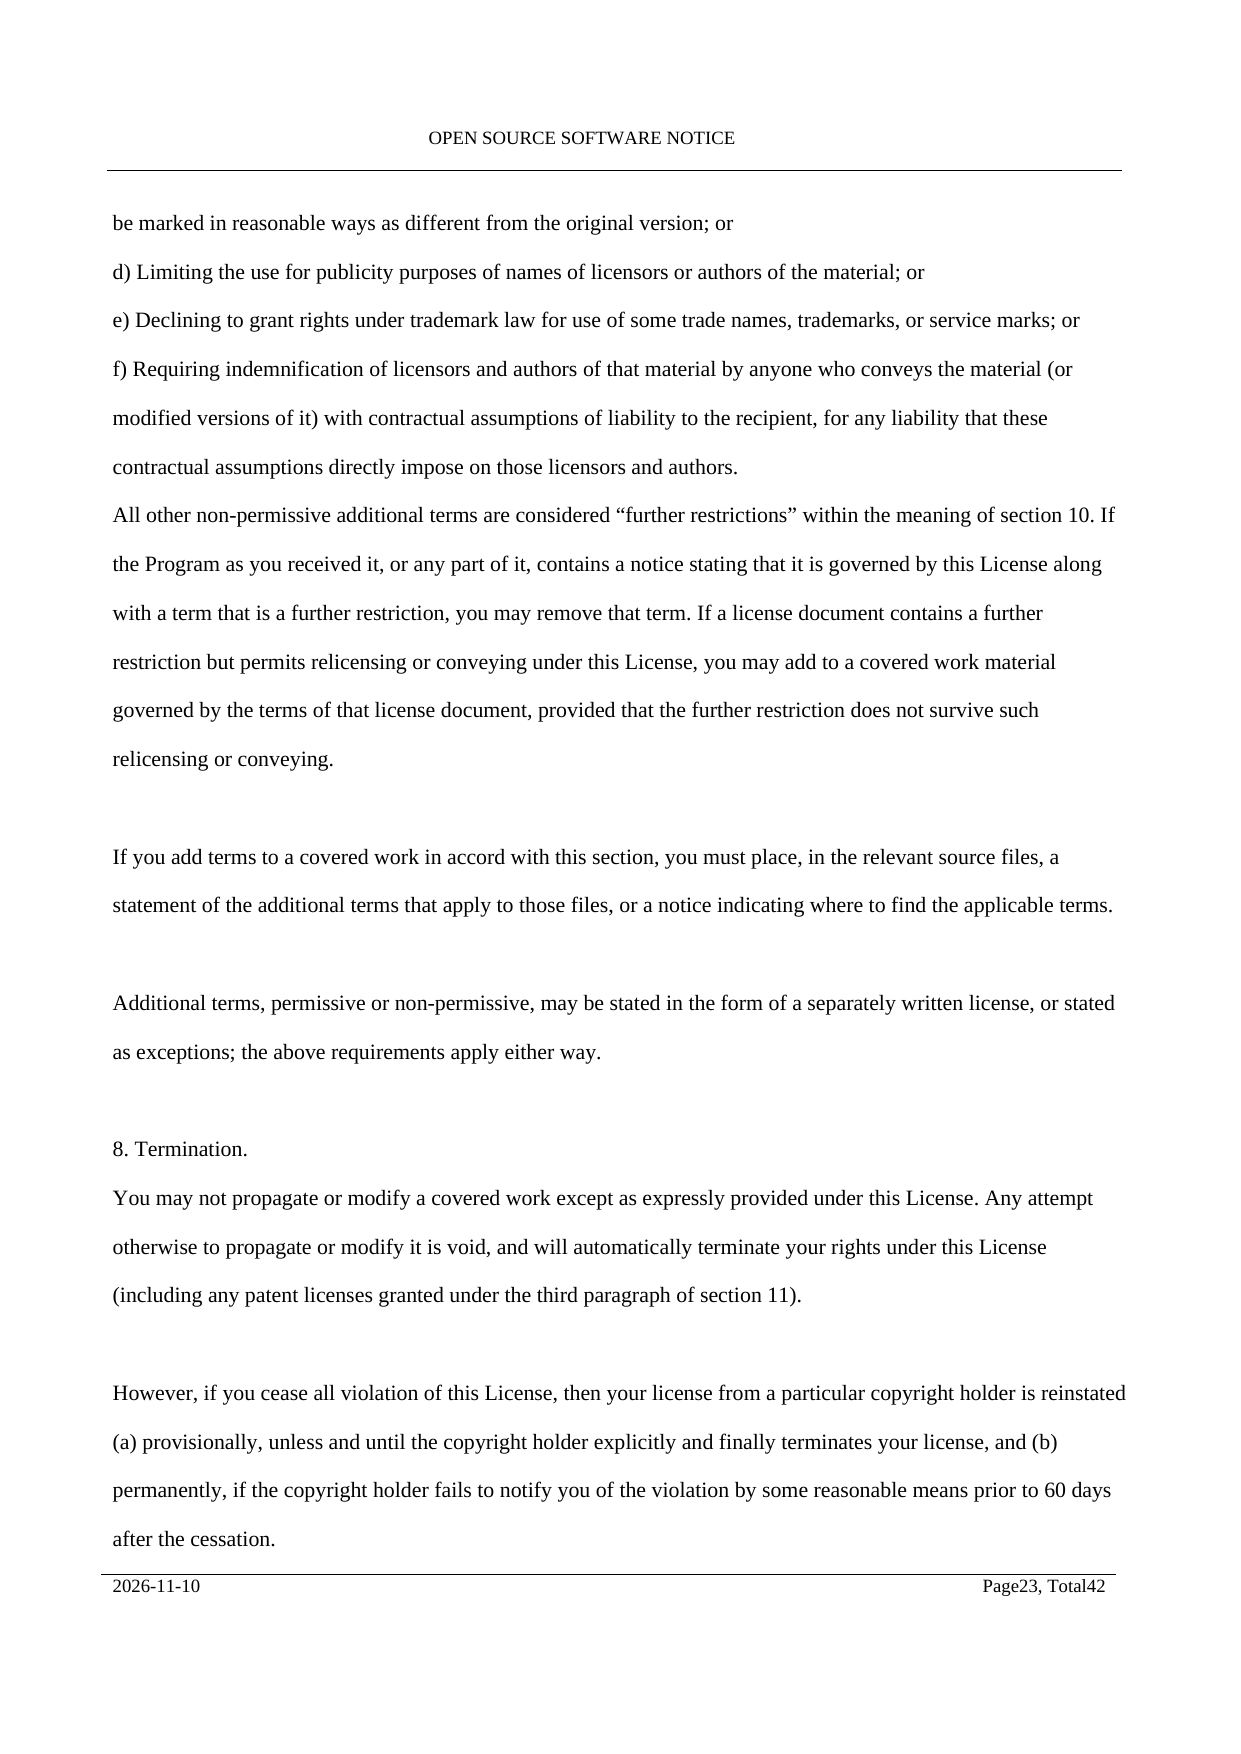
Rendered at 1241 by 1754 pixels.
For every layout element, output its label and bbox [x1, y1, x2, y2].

text [112, 206, 1128, 1555]
